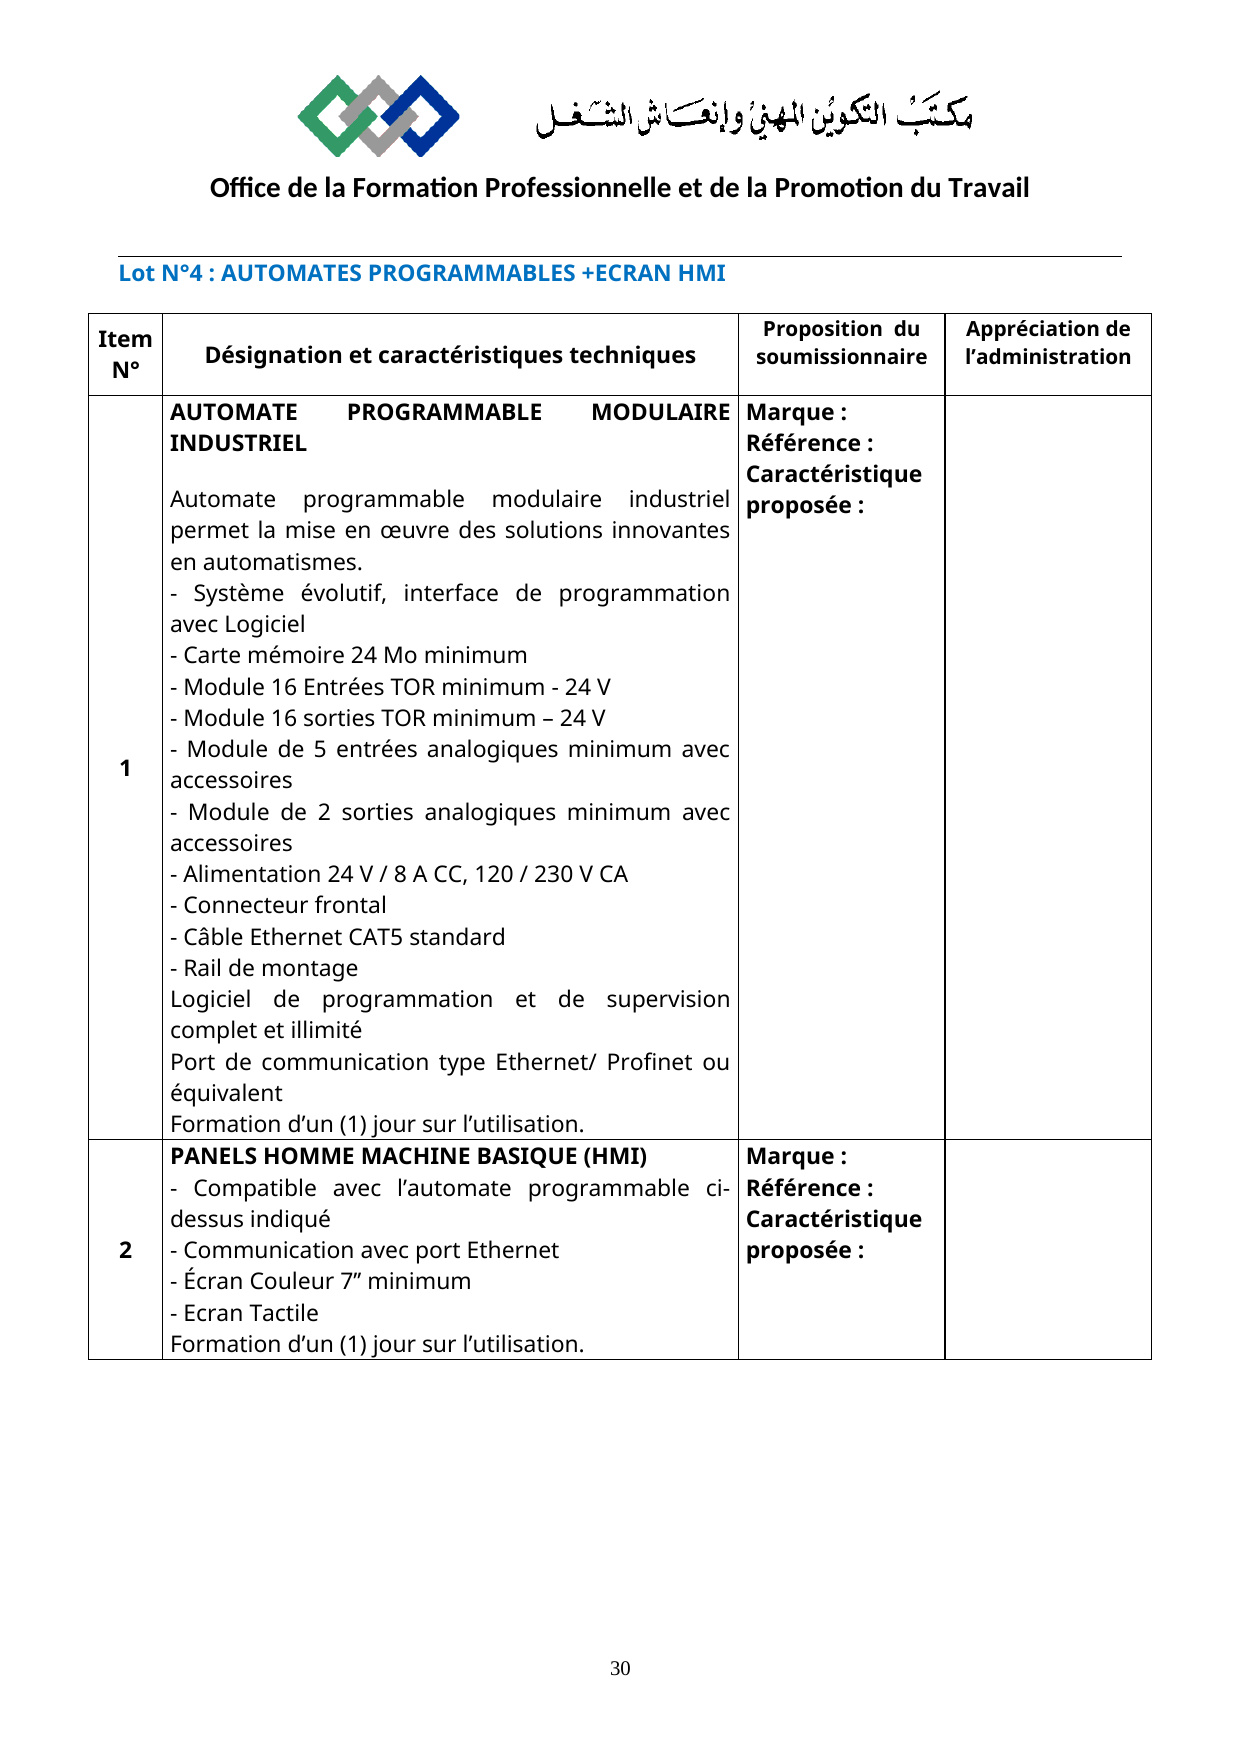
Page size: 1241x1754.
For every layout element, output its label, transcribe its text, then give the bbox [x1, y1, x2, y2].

picture [526, 84, 989, 144]
table_cell Marque : Référence : Caractéristique proposée : [739, 1140, 944, 1359]
table_cell AUTOMATE PROGRAMMABLE MODULAIRE INDUSTRIEL Automate programmable modulaire industriel permet la mise en œuvre des solutions innovantes en automatismes. - Système évolutif, interface de programmation avec Logiciel - Carte mémoire 24 Mo minimum - Module 16 Entrées TOR minimum - 24 V - Module 16 sorties TOR minimum – 24 V - Module de 5 entrées analogiques minimum avec accessoires - Module de 2 sorties analogiques minimum avec accessoires - Alimentation 24 V / 8 A CC, 120 / 230 V CA - Connecteur frontal - Câble Ethernet CAT5 standard - Rail de montage Logiciel de programmation et de supervision complet et illimité Port de communication type Ethernet/ Profinet ou équivalent Formation d’un (1) jour sur l’utilisation. [163, 396, 738, 1139]
table_header Item N° [89, 314, 162, 394]
table_header Proposition du soumissionnaire [739, 314, 944, 394]
picture [296, 75, 460, 157]
table_cell PANELS HOMME MACHINE BASIQUE (HMI) - Compatible avec l’automate programmable ci-dessus indiqué - Communication avec port Ethernet - Écran Couleur 7’’ minimum - Ecran Tactile Formation d’un (1) jour sur l’utilisation. [163, 1140, 738, 1359]
table_cell 1 [89, 396, 162, 1139]
text Lot N°4 : AUTOMATES PROGRAMMABLES +ECRAN HMI [118, 257, 1122, 288]
table_cell 2 [89, 1140, 162, 1359]
table_header Désignation et caractéristiques techniques [163, 314, 738, 394]
table_cell [946, 1140, 1151, 1359]
table_cell Marque : Référence : Caractéristique proposée : [739, 396, 944, 1139]
table_header Appréciation de l’administration [946, 314, 1151, 394]
table_cell [946, 396, 1151, 1139]
